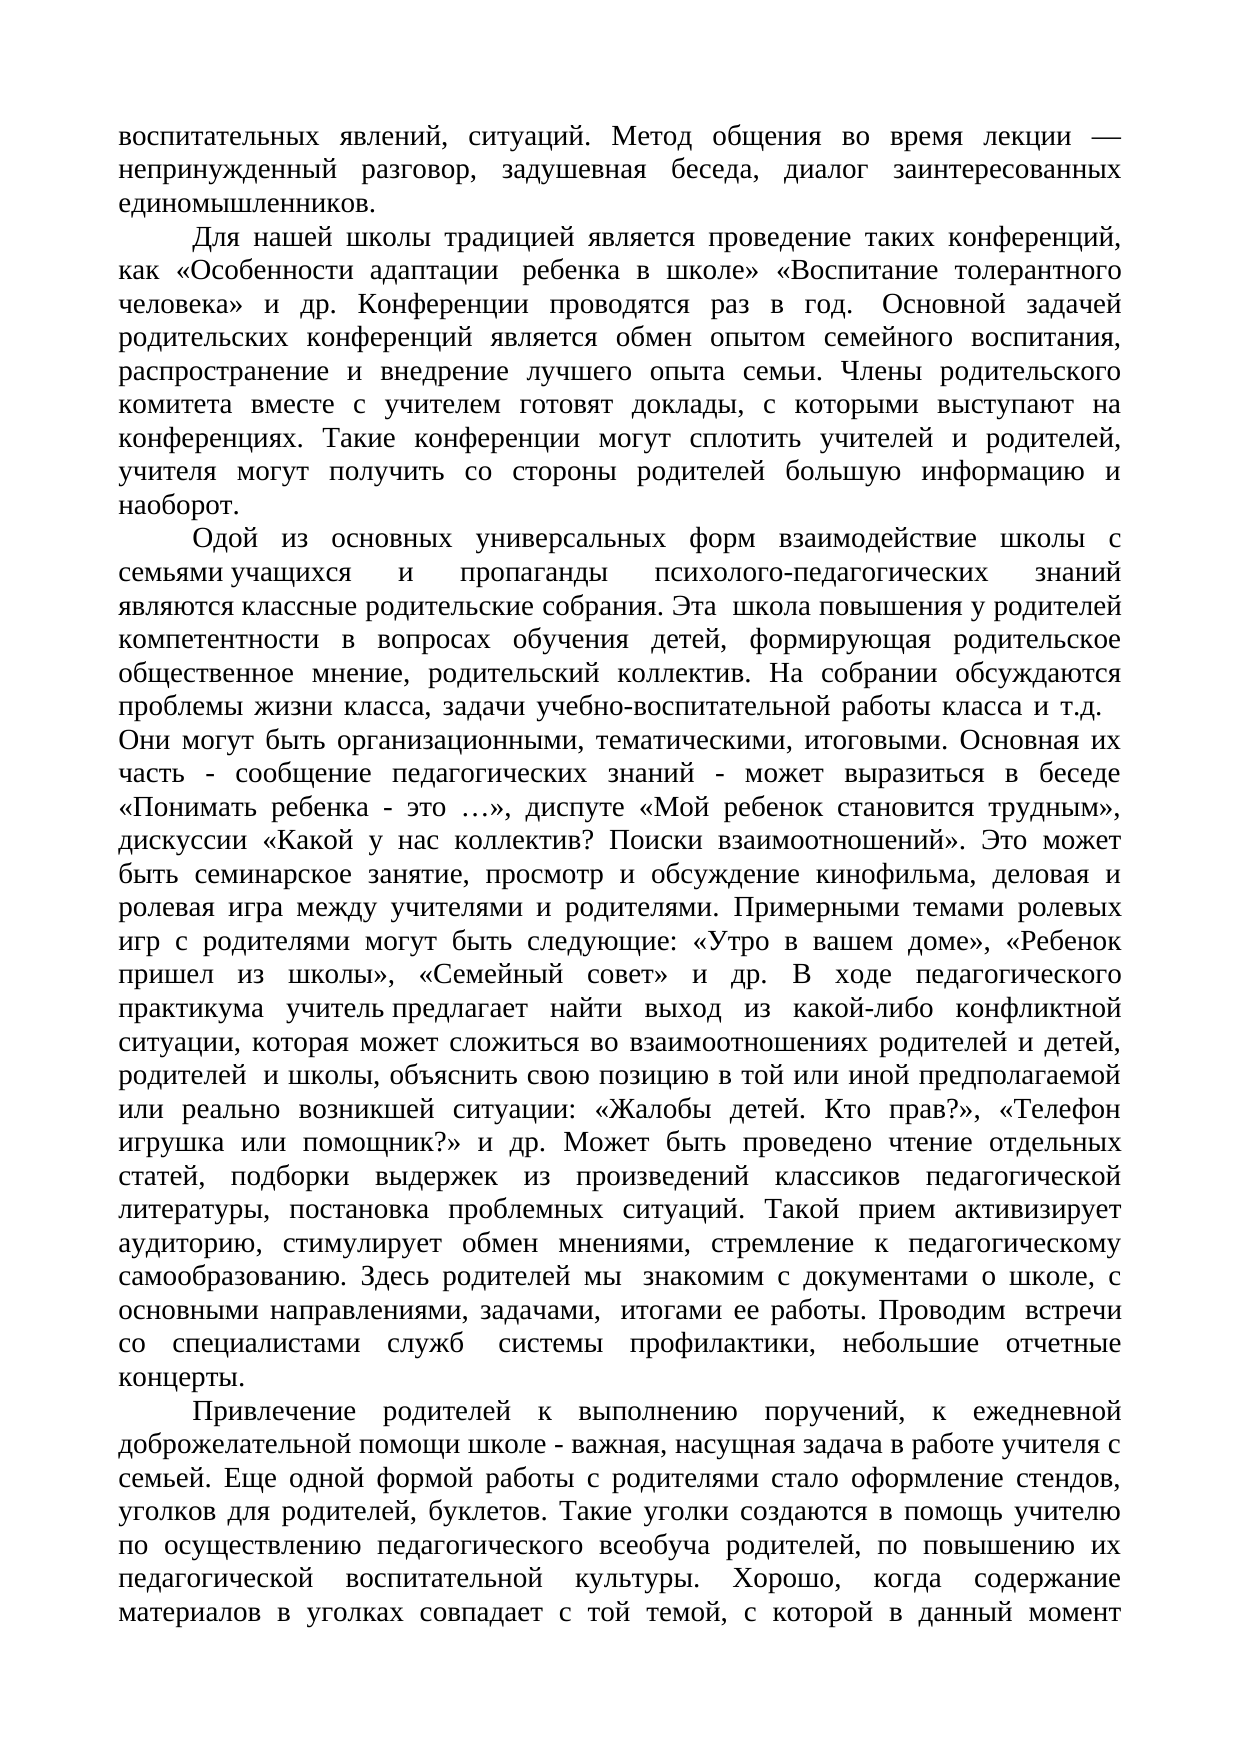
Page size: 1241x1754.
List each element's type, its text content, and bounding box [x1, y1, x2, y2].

text Одой из основных универсальных форм взаимодействие школы с семьями учащихся и пропаганды психолого-педагогических знаний являются классные родительские собрания. Эта школа повышения у родителей компетентности в вопросах обучения детей, формирующая родительское общественное мнение, родительский коллектив. На собрании обсуждаются проблемы жизни класса, задачи учебно-воспитательной работы класса и т.д. Они могут быть организационными, тематическими, итоговыми. Основная их часть - сообщение педагогических знаний - может выразиться в беседе «Понимать ребенка - это …», диспуте «Мой ребенок становится трудным», дискуссии «Какой у нас коллектив? Поиски взаимоотношений». Это может быть семинарское занятие, просмотр и обсуждение кинофильма, деловая и ролевая игра между учителями и родителями. Примерными темами ролевых игр с родителями могут быть следующие: «Утро в вашем доме», «Ребенок пришел из школы», «Семейный совет» и др. В ходе педагогического практикума учитель предлагает найти выход из какой-либо конфликтной ситуации, которая может сложиться во взаимоотношениях родителей и детей, родителей и школы, объяснить свою позицию в той или иной предполагаемой или реально возникшей ситуации: «Жалобы детей. Кто прав?», «Телефон игрушка или помощник?» и др. Может быть проведено чтение отдельных статей, подборки выдержек из произведений классиков педагогической литературы, постановка проблемных ситуаций. Такой прием активизирует аудиторию, стимулирует обмен мнениями, стремление к педагогическому самообразованию. Здесь родителей мы знакомим с документами о школе, с основными направлениями, задачами, итогами ее работы. Проводим встречи со специалистами служб системы профилактики, небольшие отчетные концерты. [118, 521, 1122, 1393]
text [118, 1393, 1122, 1627]
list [118, 118, 1122, 219]
text Для нашей школы традицией является проведение таких конференций, как «Особенности адаптации ребенка в школе» «Воспитание толерантного человека» и др. Конференции проводятся раз в год. Основной задачей родительских конференций является обмен опытом семейного воспитания, распространение и внедрение лучшего опыта семьи. Члены родительского комитета вместе с учителем готовят доклады, с которыми выступают на конференциях. Такие конференции могут сплотить учителей и родителей, учителя могут получить со стороны родителей большую информацию и наоборот. [118, 219, 1122, 521]
